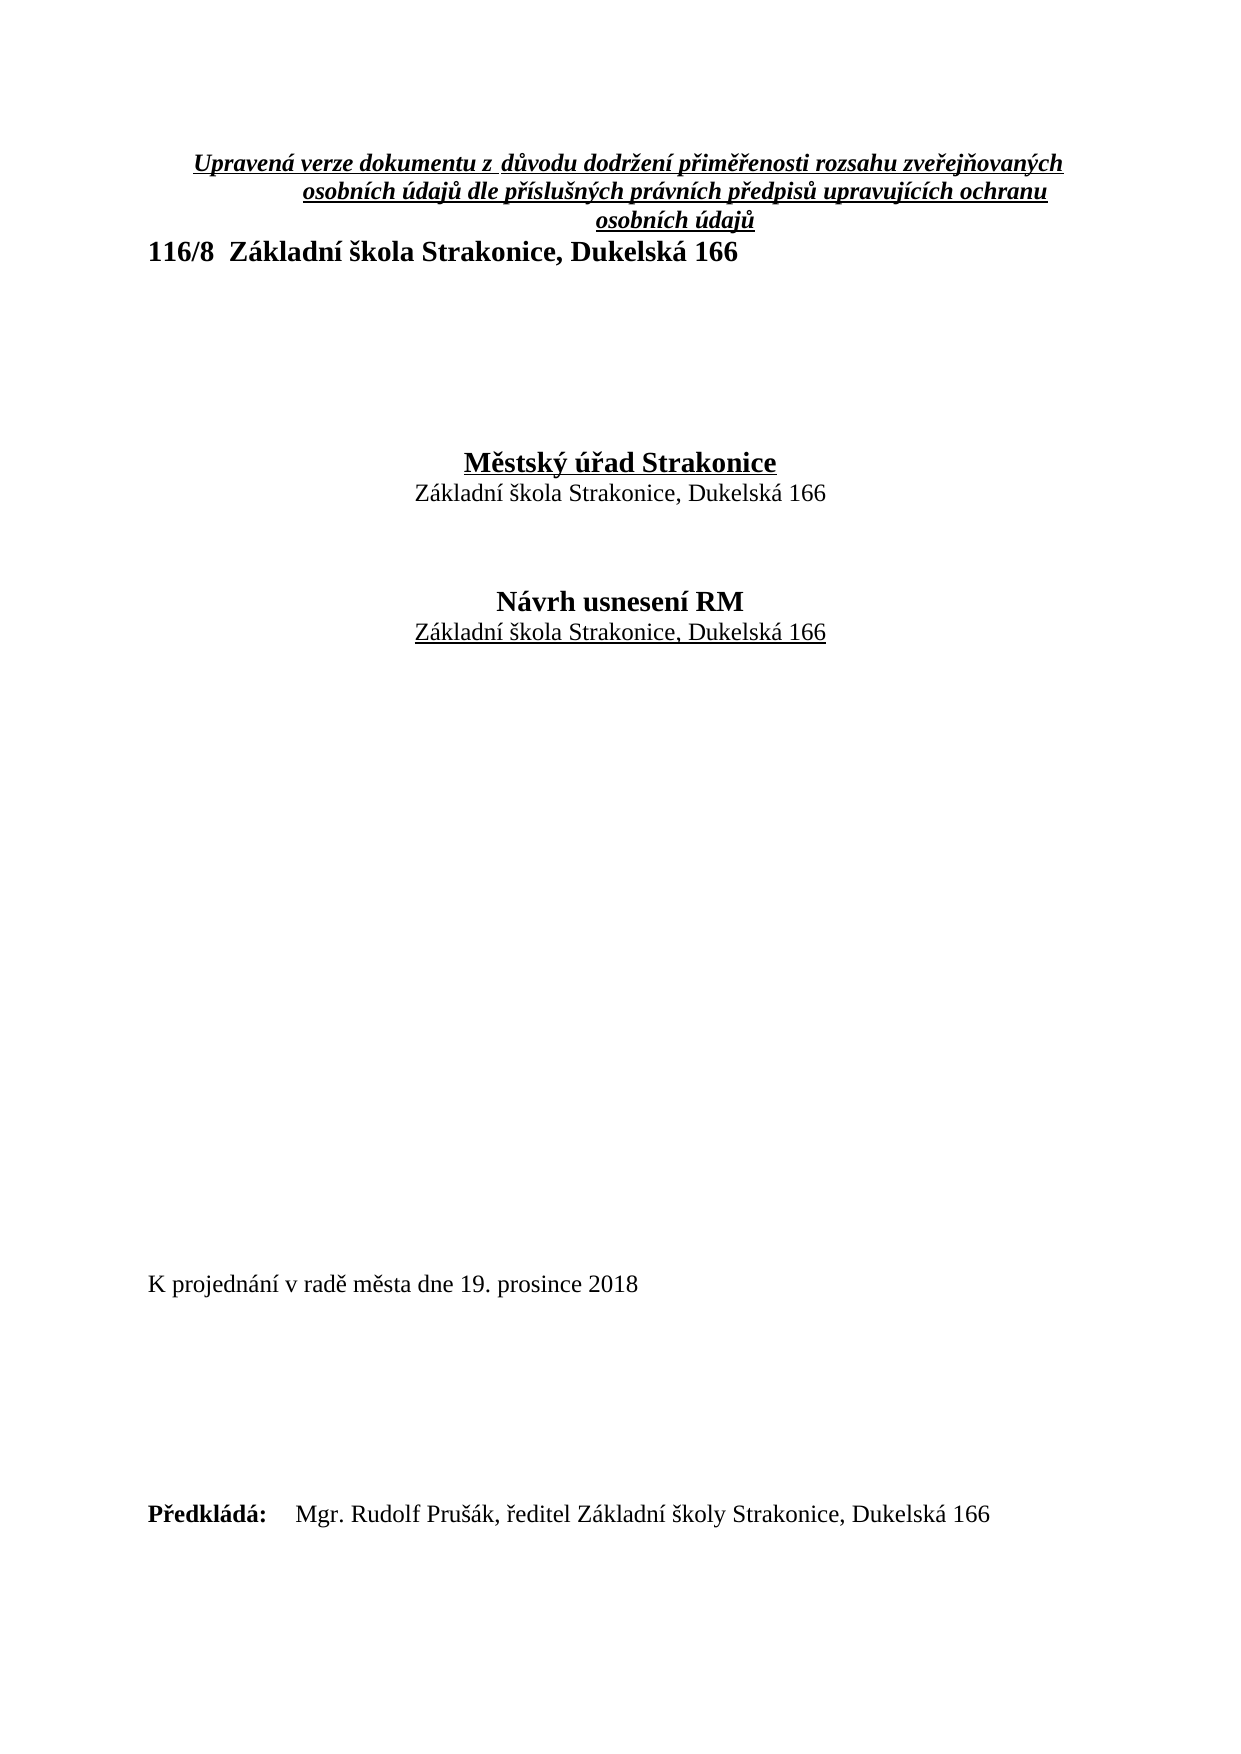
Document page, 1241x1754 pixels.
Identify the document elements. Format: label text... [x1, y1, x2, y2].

text Základní škola Strakonice, Dukelská 166 [148, 478, 1093, 507]
text Předkládá: Mgr. Rudolf Prušák, ředitel Základní školy Strakonice, Dukelská 166 [148, 1499, 1093, 1528]
text Upravená verze dokumentu z důvodu dodržení přiměřenosti rozsahu zveřejňovaných osobních údajů dle příslušných právních předpisů upravujících ochranu osobních údajů [148, 148, 1093, 234]
text K projednání v radě města dne 19. prosince 2018 [148, 1269, 1093, 1298]
text Základní škola Strakonice, Dukelská 166 [148, 617, 1093, 646]
subtitle 116/8 Základní škola Strakonice, Dukelská 166 [148, 234, 1093, 267]
text Návrh usnesení RM [148, 584, 1093, 617]
text Městský úřad Strakonice [148, 445, 1093, 478]
